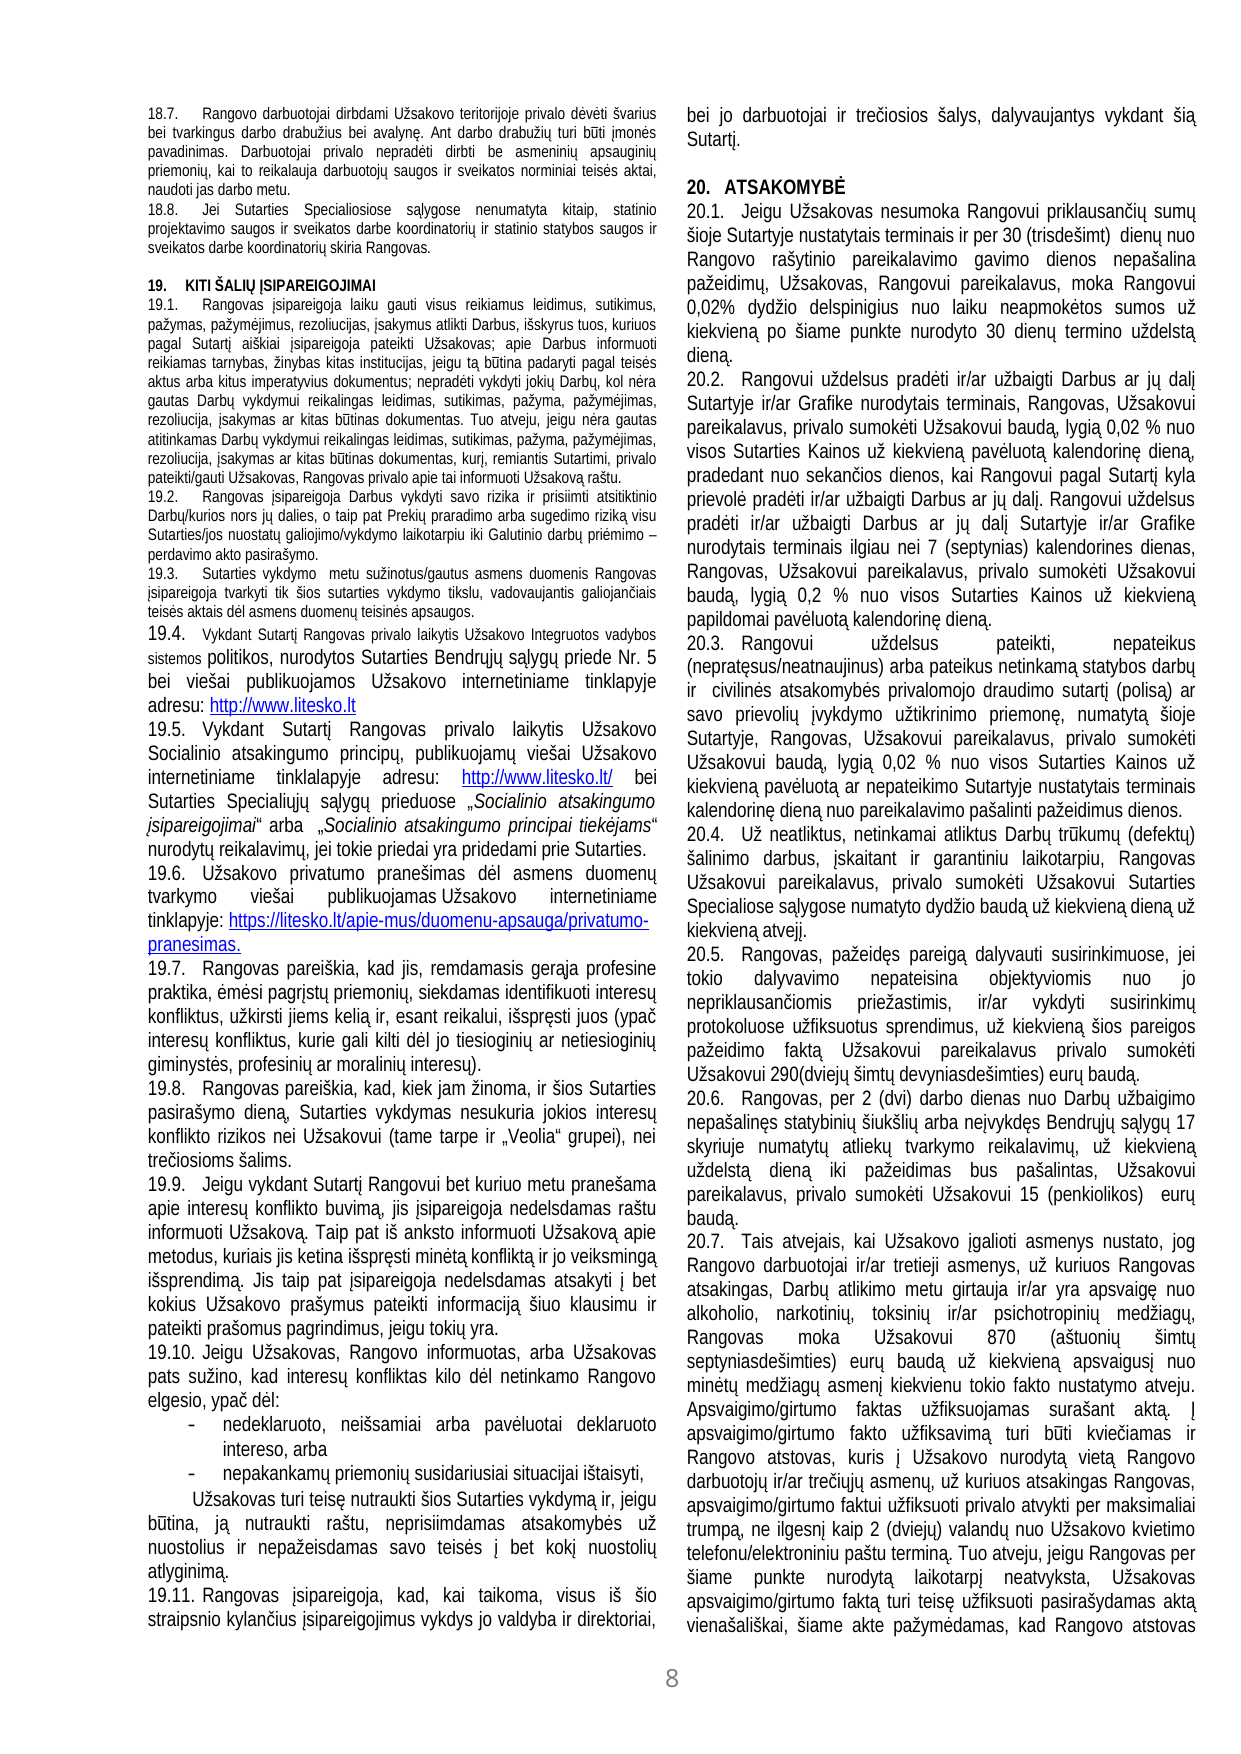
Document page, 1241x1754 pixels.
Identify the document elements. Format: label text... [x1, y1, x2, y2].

list Jeigu vykdant Sutartį Rangovui bet kuriuo metu pranešama apie interesų konflikto buvimą, jis įsipareigoja nedelsdamas raštu informuoti Užsakovą. Taip pat iš anksto informuoti Užsakovą apie metodus, kuriais jis ketina išspręsti minėtą konfliktą ir jo veiksmingą išsprendimą. Jis taip pat įsipareigoja nedelsdamas atsakyti į bet kokius Užsakovo prašymus pateikti informaciją šiuo klausimu ir pateikti prašomus pagrindimus, jeigu tokių yra. [148, 1172, 657, 1340]
list Rangovui uždelsus pradėti ir/ar užbaigti Darbus ar jų dalį Sutartyje ir/ar Grafike nurodytais terminais, Rangovas, Užsakovui pareikalavus, privalo sumokėti Užsakovui baudą, lygią 0,02 % nuo visos Sutarties Kainos už kiekvieną pavėluotą kalendorinę dieną, pradedant nuo sekančios dienos, kai Rangovui pagal Sutartį kyla prievolė pradėti ir/ar užbaigti Darbus ar jų dalį. Rangovui uždelsus pradėti ir/ar užbaigti Darbus ar jų dalį Sutartyje ir/ar Grafike nurodytais terminais ilgiau nei 7 (septynias) kalendorines dienas, Rangovas, Užsakovui pareikalavus, privalo sumokėti Užsakovui baudą, lygią 0,2 % nuo visos Sutarties Kainos už kiekvieną papildomai pavėluotą kalendorinę dieną. [687, 367, 1196, 631]
list nedeklaruoto, neišsamiai arba pavėluotai deklaruoto intereso, arba [185, 1412, 657, 1461]
list Rangovas pareiškia, kad jis, remdamasis gerąja profesine praktika, ėmėsi pagrįstų priemonių, siekdamas identifikuoti interesų konfliktus, užkirsti jiems kelią ir, esant reikalui, išspręsti juos (ypač interesų konfliktus, kurie gali kilti dėl jo tiesioginių ar netiesioginių giminystės, profesinių ar moralinių interesų). [148, 956, 657, 1076]
list ATSAKOMYBĖ [687, 175, 1196, 199]
list Užsakovo privatumo pranešimas dėl asmens duomenų tvarkymo viešai publikuojamas Užsakovo internetiniame tinklapyje: https://litesko.lt/apie-mus/duomenu-apsauga/privatumo-pranesimas. [148, 861, 657, 956]
list Jeigu Užsakovas, Rangovo informuotas, arba Užsakovas pats sužino, kad interesų konfliktas kilo dėl netinkamo Rangovo elgesio, ypač dėl: [148, 1340, 657, 1412]
text Užsakovas turi teisę nutraukti šios Sutarties vykdymą ir, jeigu būtina, ją nutraukti raštu, neprisiimdamas atsakomybės už nuostolius ir nepažeisdamas savo teisės į bet kokį nuostolių atlyginimą. [148, 1487, 657, 1583]
list Vykdant Sutartį Rangovas privalo laikytis Užsakovo Integruotos vadybos sistemos politikos, nurodytos Sutarties Bendrųjų sąlygų priede Nr. 5 bei viešai publikuojamos Užsakovo internetiniame tinklapyje adresu: http://www.litesko.lt [148, 621, 657, 717]
list Rangovas įsipareigoja, kad, kai taikoma, visus iš šio straipsnio kylančius įsipareigojimus vykdys jo valdyba ir direktoriai, bei jo darbuotojai ir trečiosios šalys, dalyvaujantys vykdant šią Sutartį. [687, 103, 1196, 151]
list Rangovui uždelsus pateikti, nepateikus (nepratęsus/neatnaujinus) arba pateikus netinkamą statybos darbų ir civilinės atsakomybės privalomojo draudimo sutartį (polisą) ar savo prievolių įvykdymo užtikrinimo priemonę, numatytą šioje Sutartyje, Rangovas, Užsakovui pareikalavus, privalo sumokėti Užsakovui baudą, lygią 0,02 % nuo visos Sutarties Kainos už kiekvieną pavėluotą ar nepateikimo Sutartyje nustatytais terminais kalendorinę dieną nuo pareikalavimo pašalinti pažeidimus dienos. [687, 631, 1196, 822]
list KITI ŠALIŲ ĮSIPAREIGOJIMAI [148, 276, 657, 295]
list Jeigu Užsakovas nesumoka Rangovui priklausančių sumų šioje Sutartyje nustatytais terminais ir per 30 (trisdešimt) dienų nuo Rangovo rašytinio pareikalavimo gavimo dienos nepašalina pažeidimų, Užsakovas, Rangovui pareikalavus, moka Rangovui 0,02% dydžio delspinigius nuo laiku neapmokėtos sumos už kiekvieną po šiame punkte nurodyto 30 dienų termino uždelstą dieną. [687, 199, 1196, 367]
list Rangovas įsipareigoja Darbus vykdyti savo rizika ir prisiimti atsitiktinio Darbų/kurios nors jų dalies, o taip pat Prekių praradimo arba sugedimo riziką visu Sutarties/jos nuostatų galiojimo/vykdymo laikotarpiu iki Galutinio darbų priėmimo – perdavimo akto pasirašymo. [148, 487, 657, 563]
list Rangovo darbuotojai dirbdami Užsakovo teritorijoje privalo dėvėti švarius bei tvarkingus darbo drabužius bei avalynę. Ant darbo drabužių turi būti įmonės pavadinimas. Darbuotojai privalo nepradėti dirbti be asmeninių apsauginių priemonių, kai to reikalauja darbuotojų saugos ir sveikatos norminiai teisės aktai, naudoti jas darbo metu. [148, 103, 657, 199]
list Vykdant Sutartį Rangovas privalo laikytis Užsakovo Socialinio atsakingumo principų, publikuojamų viešai Užsakovo internetiniame tinklalapyje adresu: http://www.litesko.lt/ bei Sutarties Specialiųjų sąlygų prieduose „Socialinio atsakingumo įsipareigojimai“ arba „Socialinio atsakingumo principai tiekėjams“ nurodytų reikalavimų, jei tokie priedai yra pridedami prie Sutarties. [148, 717, 657, 861]
list Rangovas įsipareigoja laiku gauti visus reikiamus leidimus, sutikimus, pažymas, pažymėjimus, rezoliucijas, įsakymus atlikti Darbus, išskyrus tuos, kuriuos pagal Sutartį aiškiai įsipareigoja pateikti Užsakovas; apie Darbus informuoti reikiamas tarnybas, žinybas kitas institucijas, jeigu tą būtina padaryti pagal teisės aktus arba kitus imperatyvius dokumentus; nepradėti vykdyti jokių Darbų, kol nėra gautas Darbų vykdymui reikalingas leidimas, sutikimas, pažyma, pažymėjimas, rezoliucija, įsakymas ar kitas būtinas dokumentas. Tuo atveju, jeigu nėra gautas atitinkamas Darbų vykdymui reikalingas leidimas, sutikimas, pažyma, pažymėjimas, rezoliucija, įsakymas ar kitas būtinas dokumentas, kurį, remiantis Sutartimi, privalo pateikti/gauti Užsakovas, Rangovas privalo apie tai informuoti Užsakovą raštu. [148, 295, 657, 487]
list Jei Sutarties Specialiosiose sąlygose nenumatyta kitaip, statinio projektavimo saugos ir sveikatos darbe koordinatorių ir statinio statybos saugos ir sveikatos darbe koordinatorių skiria Rangovas. [148, 199, 657, 257]
list Rangovas, pažeidęs pareigą dalyvauti susirinkimuose, jei tokio dalyvavimo nepateisina objektyviomis nuo jo nepriklausančiomis priežastimis, ir/ar vykdyti susirinkimų protokoluose užfiksuotus sprendimus, už kiekvieną šios pareigos pažeidimo faktą Užsakovui pareikalavus privalo sumokėti Užsakovui 290(dviejų šimtų devyniasdešimties) eurų baudą. [687, 942, 1196, 1086]
list Rangovas pareiškia, kad, kiek jam žinoma, ir šios Sutarties pasirašymo dieną, Sutarties vykdymas nesukuria jokios interesų konflikto rizikos nei Užsakovui (tame tarpe ir „Veolia“ grupei), nei trečiosioms šalims. [148, 1076, 657, 1172]
list Už neatliktus, netinkamai atliktus Darbų trūkumų (defektų) šalinimo darbus, įskaitant ir garantiniu laikotarpiu, Rangovas Užsakovui pareikalavus, privalo sumokėti Užsakovui Sutarties Specialiose sąlygose numatyto dydžio baudą už kiekvieną dieną už kiekvieną atvejį. [687, 822, 1196, 942]
list Sutarties vykdymo metu sužinotus/gautus asmens duomenis Rangovas įsipareigoja tvarkyti tik šios sutarties vykdymo tikslu, vadovaujantis galiojančiais teisės aktais dėl asmens duomenų teisinės apsaugos. [148, 563, 657, 621]
list nepakankamų priemonių susidariusiai situacijai ištaisyti, [185, 1461, 657, 1487]
list Rangovas, per 2 (dvi) darbo dienas nuo Darbų užbaigimo nepašalinęs statybinių šiukšlių arba neįvykdęs Bendrųjų sąlygų 17 skyriuje numatytų atliekų tvarkymo reikalavimų, už kiekvieną uždelstą dieną iki pažeidimas bus pašalintas, Užsakovui pareikalavus, privalo sumokėti Užsakovui 15 (penkiolikos) eurų baudą. [687, 1086, 1196, 1229]
list Rangovas įsipareigoja, kad, kai taikoma, visus iš šio straipsnio kylančius įsipareigojimus vykdys jo valdyba ir direktoriai, bei jo darbuotojai ir trečiosios šalys, dalyvaujantys vykdant šią Sutartį. [148, 1583, 657, 1631]
